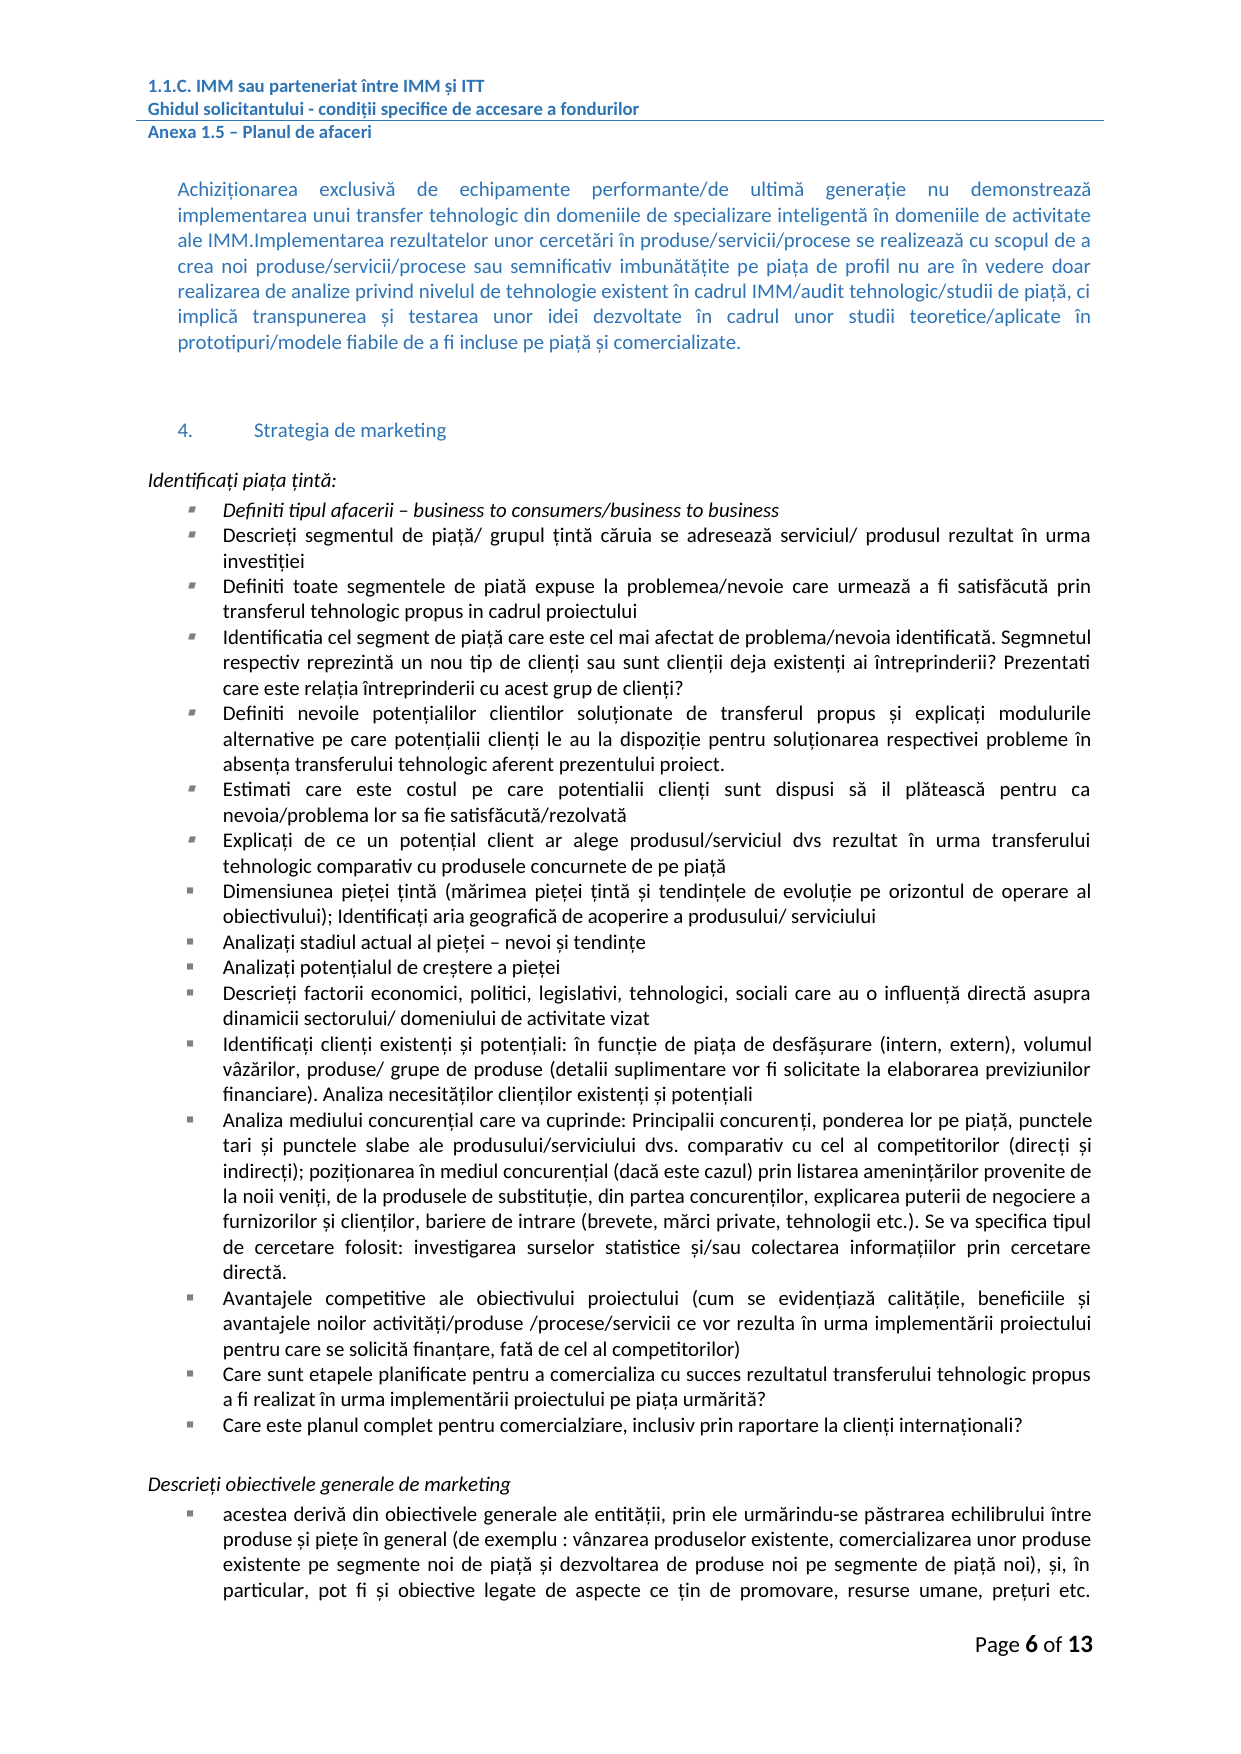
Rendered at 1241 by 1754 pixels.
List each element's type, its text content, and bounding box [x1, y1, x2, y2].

list Identificați clienţi existenţi şi potenţiali: în funcţie de piaţa de desfăşurare (intern, extern), volumul vâzărilor, produse/ grupe de produse (detalii suplimentare vor fi solicitate la elaborarea previziunilor financiare). Analiza necesităților clienților existenți și potențiali [185, 1031, 1093, 1107]
list Analiza mediului concurențial care va cuprinde: Principalii concurenţi, ponderea lor pe piaţă, punctele tari şi punctele slabe ale produsului/serviciului dvs. comparativ cu cel al competitorilor (direcţi şi indirecţi); poziționarea în mediul concurențial (dacă este cazul) prin listarea amenințărilor provenite de la noii veniți, de la produsele de substituție, din partea concurenților, explicarea puterii de negociere a furnizorilor și clienților, bariere de intrare (brevete, mărci private, tehnologii etc.). Se va specifica tipul de cercetare folosit: investigarea surselor statistice și/sau colectarea informațiilor prin cercetare directă. [185, 1107, 1093, 1285]
text Identificați piața țintă: [148, 467, 1093, 493]
list Dimensiunea pieței țintă (mărimea pieței țintă și tendințele de evoluție pe orizontul de operare al obiectivului); Identificați aria geografică de acoperire a produsului/ serviciului [185, 878, 1093, 929]
list Avantajele competitive ale obiectivului proiectului (cum se evidențiază calitățile, beneficiile și avantajele noilor activități/produse /procese/servicii ce vor rezulta în urma implementării proiectului pentru care se solicită finanțare, fată de cel al competitorilor) [185, 1285, 1093, 1361]
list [185, 1501, 1093, 1602]
list Explicați de ce un potențial client ar alege produsul/serviciul dvs rezultat în urma transferului tehnologic comparativ cu produsele concurnete de pe piață [185, 827, 1093, 878]
list Care sunt etapele planificate pentru a comercializa cu succes rezultatul transferului tehnologic propus a fi realizat în urma implementării proiectului pe piața urmărită? [185, 1361, 1093, 1412]
list Descrieți factorii economici, politici, legislativi, tehnologici, sociali care au o influență directă asupra dinamicii sectorului/ domeniului de activitate vizat [185, 980, 1093, 1031]
subtitle Strategia de marketing [177, 417, 1093, 442]
list Analizați potențialul de creştere a pieţei [185, 954, 1093, 980]
list Definiti toate segmentele de piată expuse la problemea/nevoie care urmează a fi satisfăcută prin transferul tehnologic propus in cadrul proiectului [185, 573, 1093, 624]
list Definiti nevoile potențialilor clientilor soluționate de transferul propus și explicați modulurile alternative pe care potențialii clienți le au la dispoziție pentru soluționarea respectivei probleme în absența transferului tehnologic aferent prezentului proiect. [185, 700, 1093, 777]
list Definiti tipul afacerii – business to consumers/business to business [185, 497, 1093, 522]
list Descrieți segmentul de piață/ grupul țintă căruia se adresează serviciul/ produsul rezultat în urma investiției [185, 522, 1093, 573]
list Estimati care este costul pe care potentialii clienți sunt dispusi să il plătească pentru ca nevoia/problema lor sa fie satisfăcută/rezolvată [185, 777, 1093, 827]
text Descrieți obiectivele generale de marketing [148, 1471, 1093, 1497]
list Care este planul complet pentru comercialziare, inclusiv prin raportare la clienți internaționali? [185, 1412, 1093, 1437]
list Analizați stadiul actual al pieţei – nevoi şi tendinţe [185, 929, 1093, 954]
subtitle Achiziționarea exclusivă de echipamente performante/de ultimă generație nu demonstrează implementarea unui transfer tehnologic din domeniile de specializare inteligentă în domeniile de activitate ale IMM.Implementarea rezultatelor unor cercetări în produse/servicii/procese se realizează cu scopul de a crea noi produse/servicii/procese sau semnificativ imbunătățite pe piața de profil nu are în vedere doar realizarea de analize privind nivelul de tehnologie existent în cadrul IMM/audit tehnologic/studii de piață, ci implică transpunerea și testarea unor idei dezvoltate în cadrul unor studii teoretice/aplicate în prototipuri/modele fiabile de a fi incluse pe piață și comercializate. [177, 177, 1093, 354]
list Identificatia cel segment de piață care este cel mai afectat de problema/nevoia identificată. Segmnetul respectiv reprezintă un nou tip de clienți sau sunt clienții deja existenți ai întreprinderii? Prezentati care este relația întreprinderii cu acest grup de clienți? [185, 624, 1093, 700]
